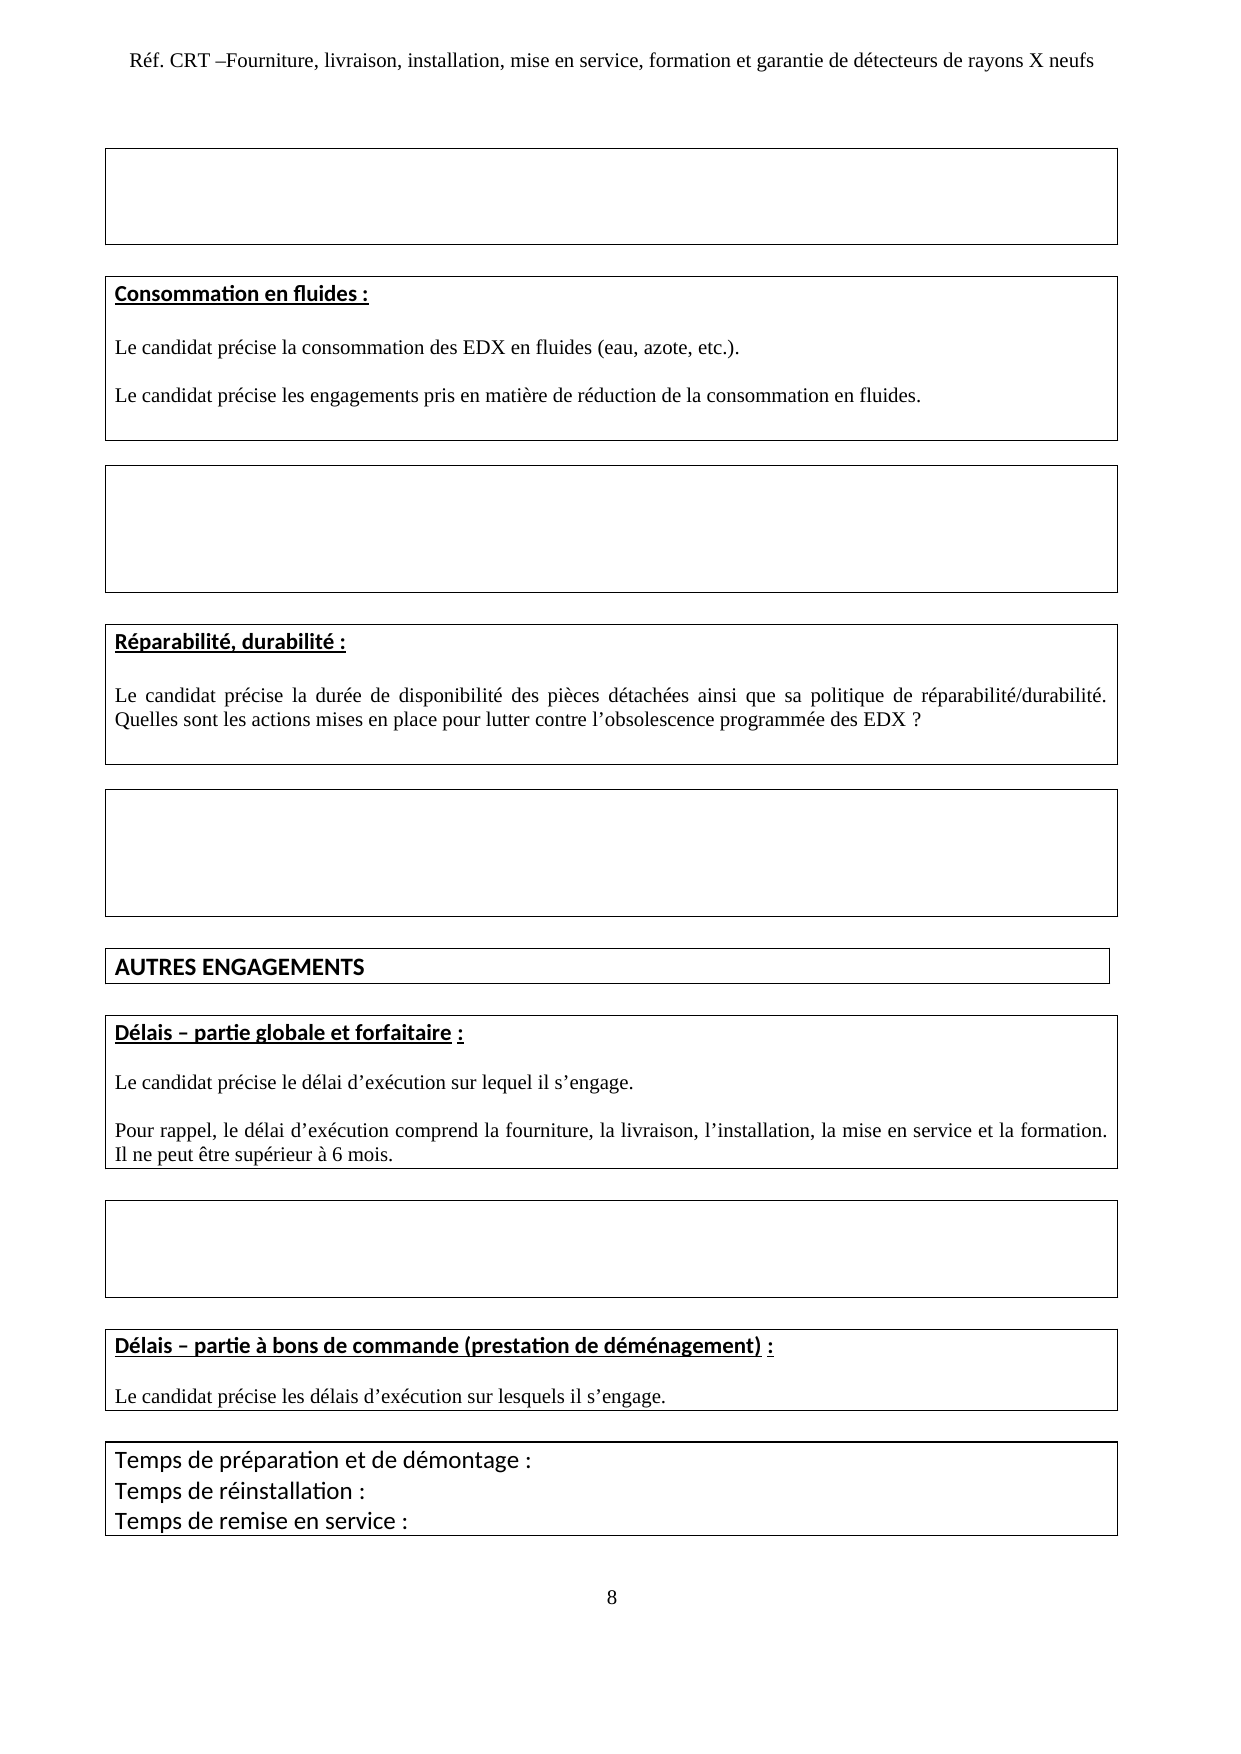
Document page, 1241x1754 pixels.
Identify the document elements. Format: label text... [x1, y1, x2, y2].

text Délais – partie globale et forfaitaire : [106, 1016, 1117, 1046]
text Le candidat précise la consommation des EDX en fluides (eau, azote, etc.). [114, 335, 1109, 359]
text Le candidat précise les délais d’exécution sur lesquels il s’engage. [106, 1381, 1117, 1410]
text Consommation en fluides : [106, 277, 1117, 307]
text Le candidat précise la durée de disponibilité des pièces détachées ainsi que sa politique de réparabilité/durabilité. Quelles sont les actions mises en place pour lutter contre l’obsolescence programmée des EDX ? [114, 683, 1109, 731]
text Temps de préparation et de démontage : [106, 1443, 1117, 1475]
text Le candidat précise les engagements pris en matière de réduction de la consommation en fluides. [114, 383, 1109, 407]
text Temps de remise en service : [114, 1506, 1109, 1535]
text Temps de réinstallation : [114, 1475, 1109, 1506]
text Le candidat précise le délai d’exécution sur lequel il s’engage. [114, 1070, 1109, 1094]
text AUTRES ENGAGEMENTS [106, 949, 1109, 983]
text Délais – partie à bons de commande (prestation de déménagement) : [106, 1330, 1117, 1359]
text Réparabilité, durabilité : [106, 625, 1117, 655]
text Pour rappel, le délai d’exécution comprend la fourniture, la livraison, l’installation, la mise en service et la formation. Il ne peut être supérieur à 6 mois. [106, 1115, 1117, 1168]
